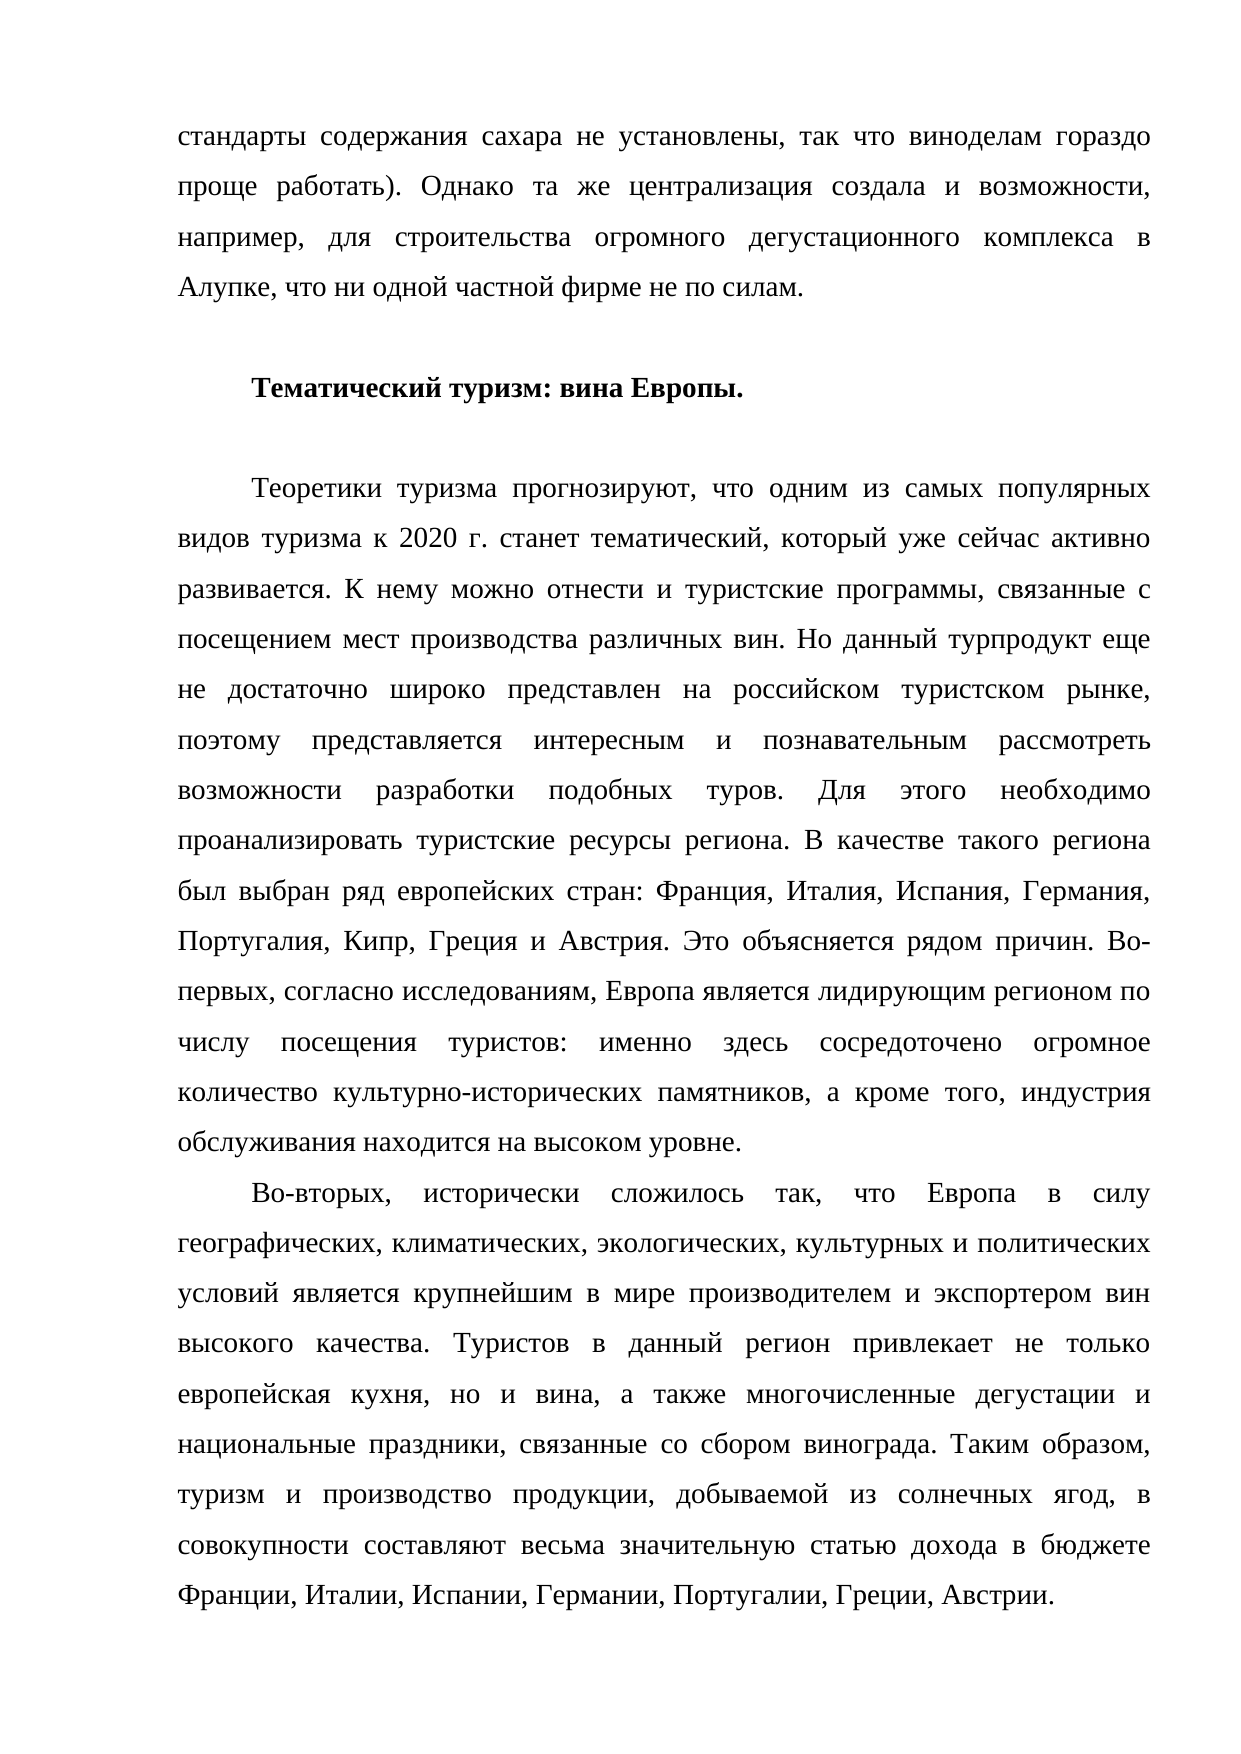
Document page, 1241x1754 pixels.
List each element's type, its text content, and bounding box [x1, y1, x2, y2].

text Во-вторых, исторически сложилось так, что Европа в силу географических, климатических, экологических, культурных и политических условий является крупнейшим в мире производителем и экспортером вин высокого качества. Туристов в данный регион привлекает не только европейская кухня, но и вина, а также многочисленные дегустации и национальные праздники, связанные со сбором винограда. Таким образом, туризм и производство продукции, добываемой из солнечных ягод, в совокупности составляют весьма значительную статью дохода в бюджете Франции, Италии, Испании, Германии, Португалии, Греции, Австрии. [177, 1175, 1152, 1611]
text Тематический туризм: вина Европы. [177, 370, 1152, 403]
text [177, 118, 1152, 303]
text Теоретики туризма прогнозируют, что одним из самых популярных видов туризма к . станет тематический, который уже сейчас активно развивается. К нему можно отнести и туристские программы, связанные с посещением мест производства различных вин. Но данный турпродукт еще не достаточно широко представлен на российском туристском рынке, поэтому представляется интересным и познавательным рассмотреть возможности разработки подобных туров. Для этого необходимо проанализировать туристские ресурсы региона. В качестве такого региона был выбран ряд европейских стран: Франция, Италия, Испания, Германия, Португалия, Кипр, Греция и Австрия. Это объясняется рядом причин. Во-первых, согласно исследованиям, Европа является лидирующим регионом по числу посещения туристов: именно здесь сосредоточено огромное количество культурно-исторических памятников, а кроме того, индустрия обслуживания находится на высоком уровне. [177, 470, 1152, 1158]
